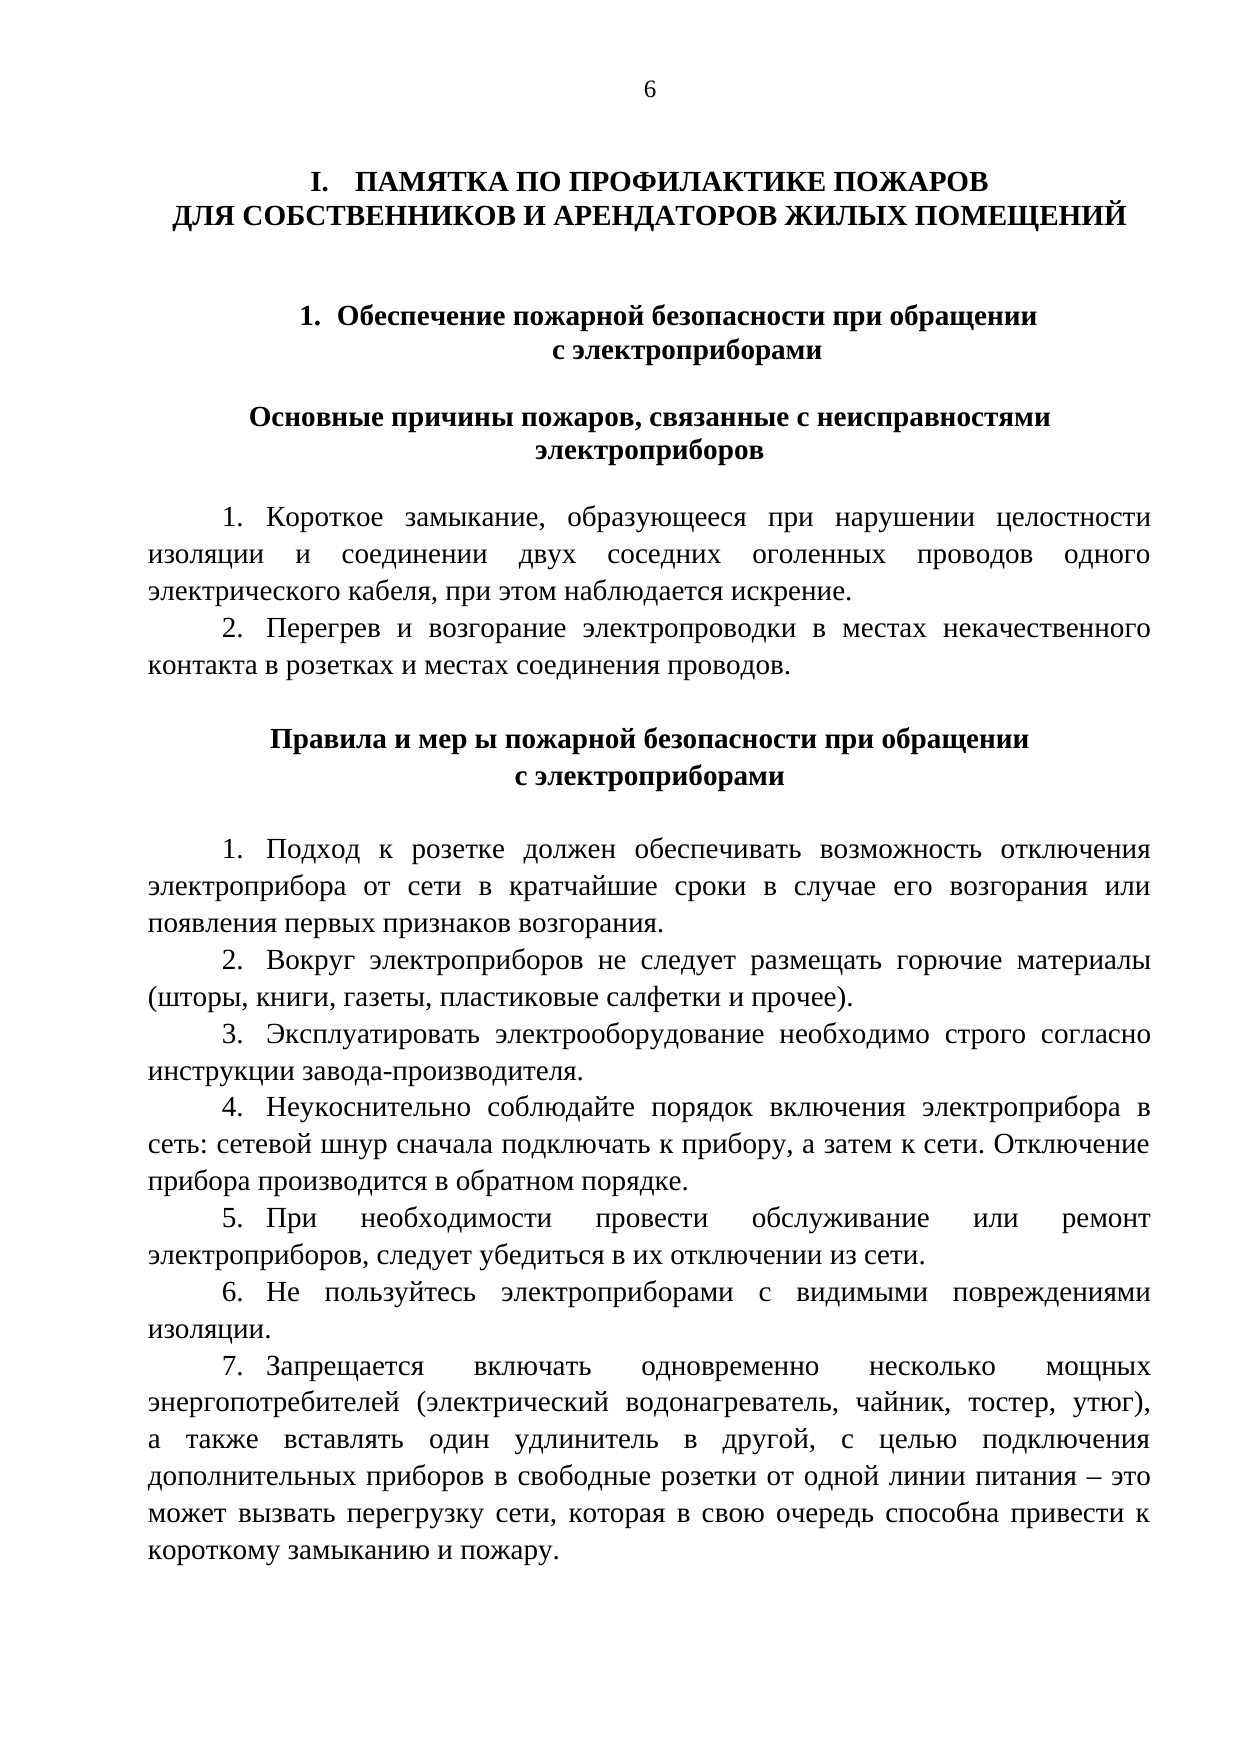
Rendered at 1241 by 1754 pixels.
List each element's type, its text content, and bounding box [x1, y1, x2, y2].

text с электроприборами [148, 758, 1152, 791]
list ПАМЯТКА ПО ПРОФИЛАКТИКЕ ПОЖАРОВ [147, 164, 1152, 198]
text 6. Не пользуйтесь электроприборами с видимыми повреждениями изоляции. [148, 1274, 1152, 1344]
list ДЛЯ СОБСТВЕННИКОВ И АРЕНДАТОРОВ ЖИЛЫХ ПОМЕЩЕНИЙ [147, 198, 1152, 231]
list Обеспечение пожарной безопасности при обращении [185, 298, 1152, 332]
text 2. Вокруг электроприборов не следует размещать горючие материалы (шторы, книги, газеты, пластиковые салфетки и прочее). [148, 942, 1152, 1012]
text 1. Подход к розетке должен обеспечивать возможность отключения электроприбора от сети в кратчайшие сроки в случае его возгорания или появления первых признаков возгорания. [148, 831, 1152, 939]
text 7. Запрещается включать одновременно несколько мощных энергопотребителей (электрический водонагреватель, чайник, тостер, утюг), а также вставлять один удлинитель в другой, с целью подключения дополнительных приборов в свободные розетки от одной линии питания – это может вызвать перегрузку сети, которая в свою очередь способна привести к короткому замыканию и пожару. [148, 1348, 1152, 1566]
text Основные причины пожаров, связанные с неисправностями электроприборов [148, 399, 1152, 466]
text 4. Неукоснительно соблюдайте порядок включения электроприбора в сеть: сетевой шнур сначала подключать к прибору, а затем к сети. Отключение прибора производится в обратном порядке. [148, 1089, 1152, 1197]
list с электроприборами [223, 332, 1152, 365]
text 5. При необходимости провести обслуживание или ремонт электроприборов, следует убедиться в их отключении из сети. [148, 1200, 1152, 1271]
text Правила и мер ы пожарной безопасности при обращении [148, 721, 1152, 754]
text 3. Эксплуатировать электрооборудование необходимо строго согласно инструкции завода-производителя. [148, 1016, 1152, 1086]
text 1. Короткое замыкание, образующееся при нарушении целостности изоляции и соединении двух соседних оголенных проводов одного электрического кабеля, при этом наблюдается искрение. [148, 499, 1152, 607]
text 2. Перегрев и возгорание электропроводки в местах некачественного контакта в розетках и местах соединения проводов. [148, 610, 1152, 681]
